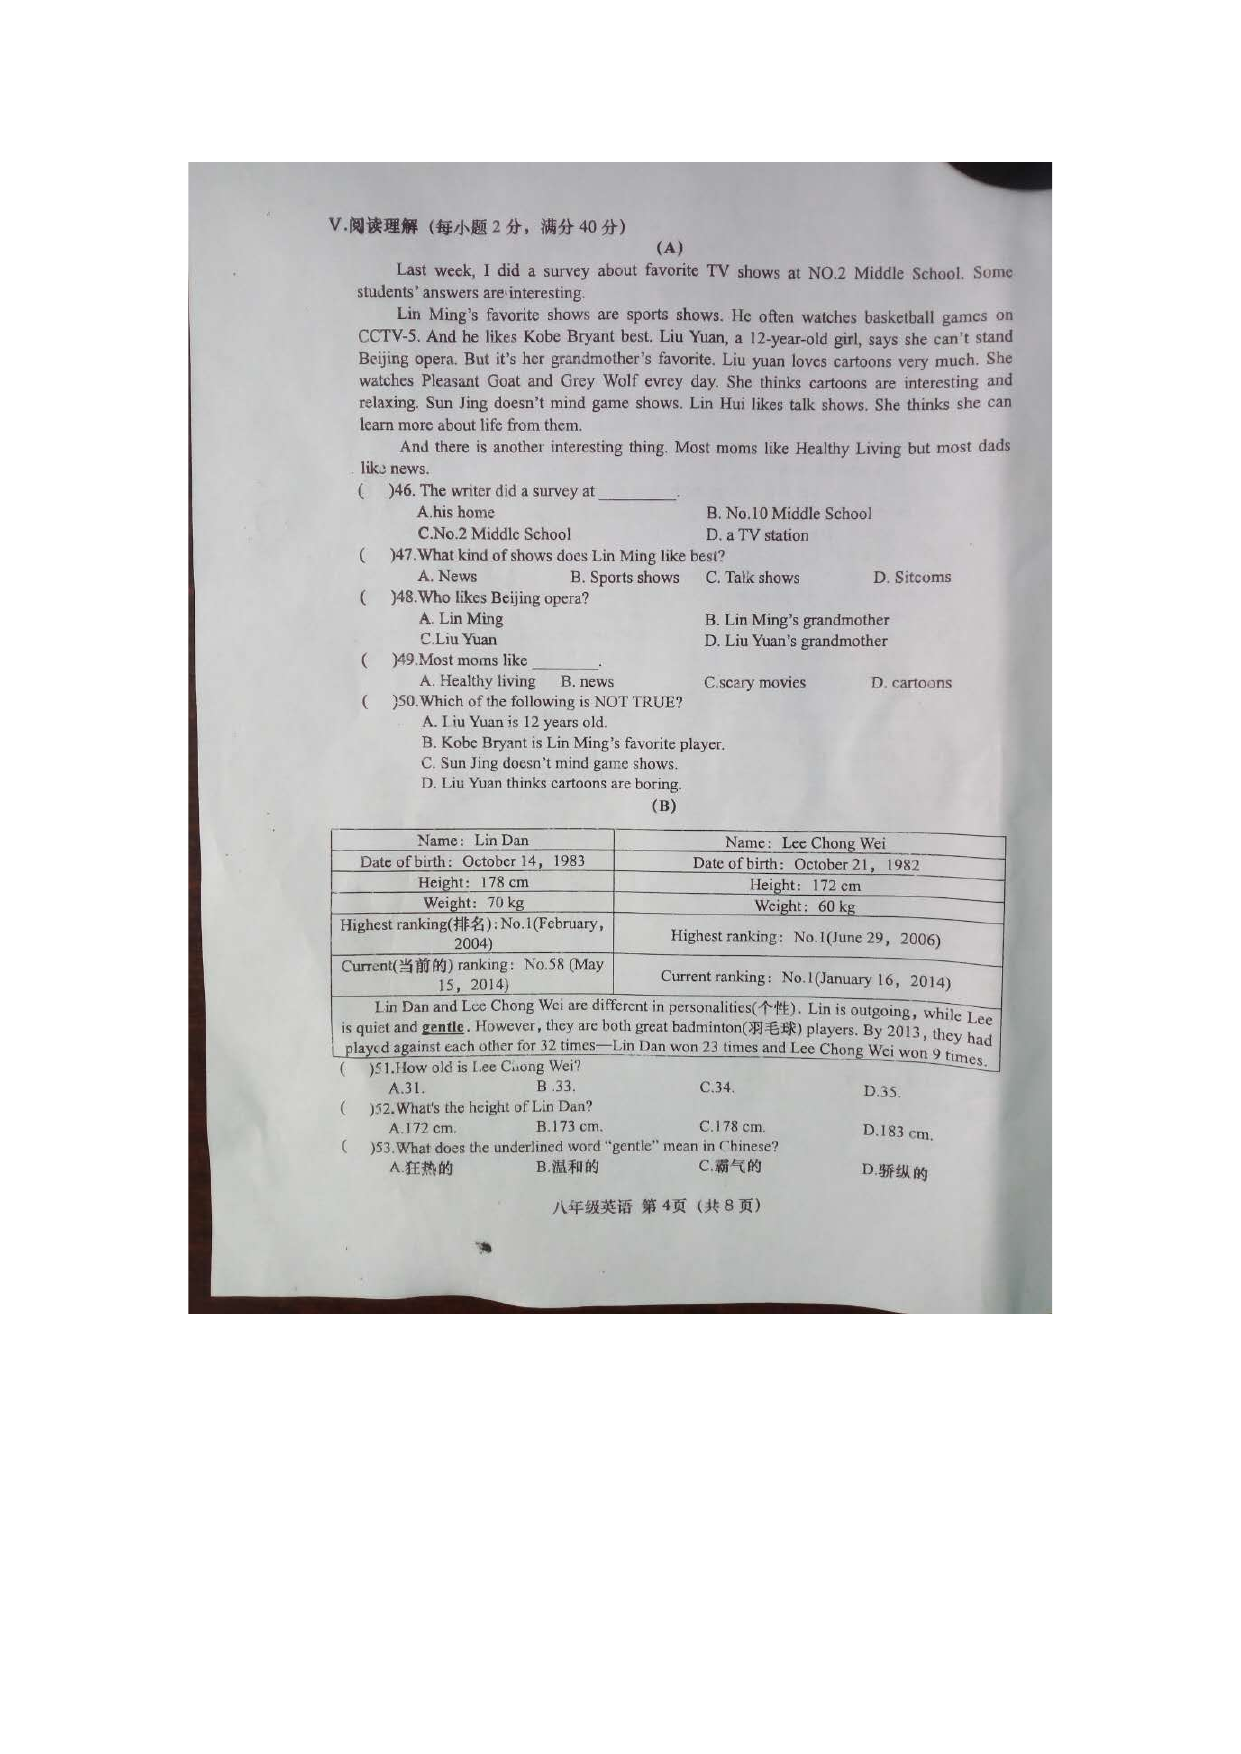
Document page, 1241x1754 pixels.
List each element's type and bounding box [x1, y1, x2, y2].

picture [188, 162, 1053, 1314]
